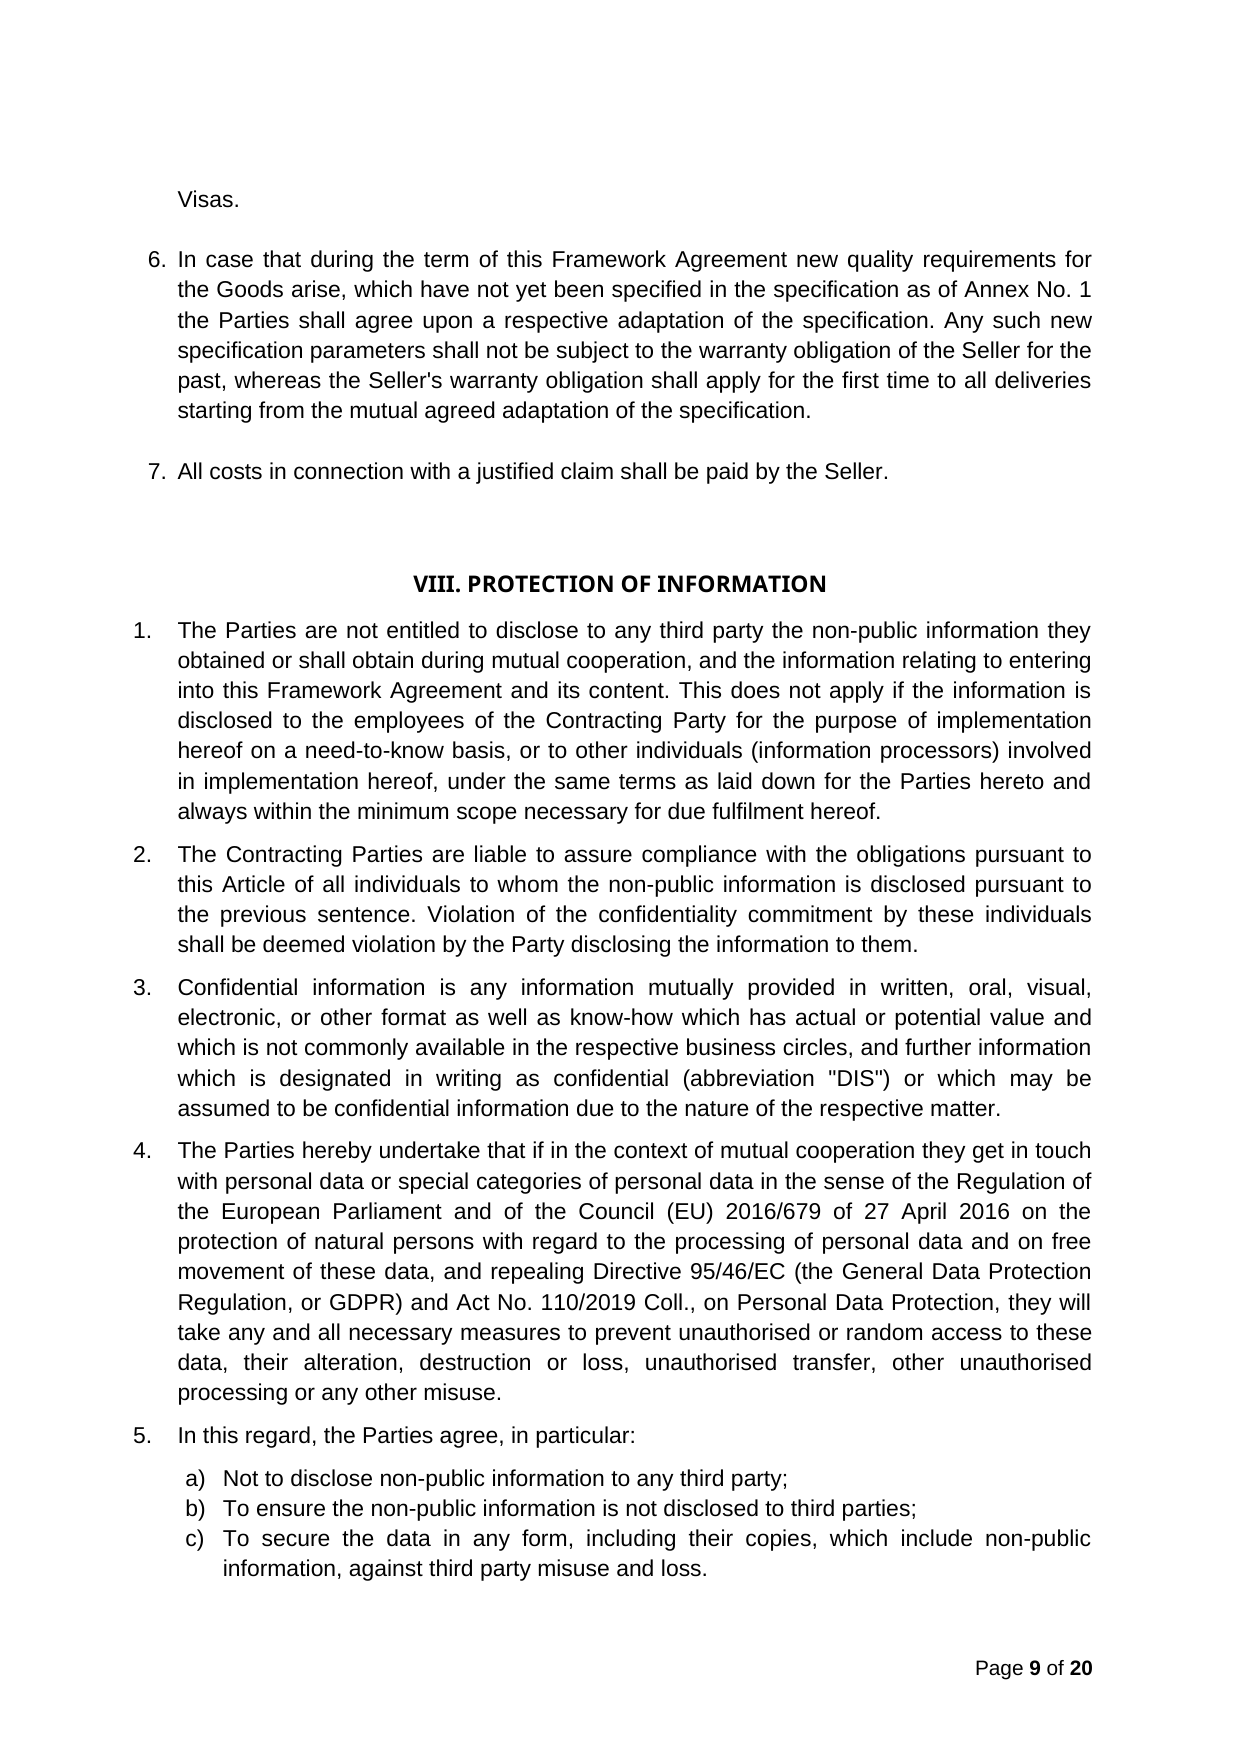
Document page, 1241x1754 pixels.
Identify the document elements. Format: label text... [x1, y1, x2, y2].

list Confidential information is any information mutually provided in written, oral, visual, electronic, or other format as well as know-how which has actual or potential value and which is not commonly available in the respective business circles, and further information which is designated in writing as confidential (abbreviation "DIS") or which may be assumed to be confidential information due to the nature of the respective matter. [133, 974, 1093, 1121]
list The Parties hereby undertake that if in the context of mutual cooperation they get in touch with personal data or special categories of personal data in the sense of the Regulation of the European Parliament and of the Council (EU) 2016/679 of 27 April 2016 on the protection of natural persons with regard to the processing of personal data and on free movement of these data, and repealing Directive 95/46/EC (the General Data Protection Regulation, or GDPR) and Act No. 110/2019 Coll., on Personal Data Protection, they will take any and all necessary measures to prevent unauthorised or random access to these data, their alteration, destruction or loss, unauthorised transfer, other unauthorised processing or any other misuse. [133, 1137, 1093, 1405]
list To ensure the non-public information is not disclosed to third parties; [185, 1495, 1092, 1521]
list Not to disclose non-public information to any third party; [185, 1464, 1092, 1491]
list In this regard, the Parties agree, in particular: [133, 1422, 1093, 1448]
list All costs in connection with a justified claim shall be paid by the Seller. [148, 458, 1093, 484]
list In case that during the term of this Framework Agreement new quality requirements for the Goods arise, which have not yet been specified in the specification as of Annex No. 1 the Parties shall agree upon a respective adaptation of the specification. Any such new specification parameters shall not be subject to the warranty obligation of the Seller for the past, whereas the Seller's warranty obligation shall apply for the first time to all deliveries starting from the mutual agreed adaptation of the specification. [148, 246, 1093, 424]
list The Parties are not entitled to disclose to any third party the non-public information they obtained or shall obtain during mutual cooperation, and the information relating to entering into this Framework Agreement and its content. This does not apply if the information is disclosed to the employees of the Contracting Party for the purpose of implementation hereof on a need-to-know basis, or to other individuals (information processors) involved in implementation hereof, under the same terms as laid down for the Parties hereto and always within the minimum scope necessary for due fulfilment hereof. [133, 617, 1093, 824]
list To secure the data in any form, including their copies, which include non-public information, against third party misuse and loss. [185, 1525, 1092, 1581]
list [148, 186, 1093, 212]
list The Contracting Parties are liable to assure compliance with the obligations pursuant to this Article of all individuals to whom the non-public information is disclosed pursuant to the previous sentence. Violation of the confidentiality commitment by these individuals shall be deemed violation by the Party disclosing the information to them. [133, 841, 1093, 957]
list VIII. PROTECTION OF INFORMATION [148, 568, 1093, 599]
